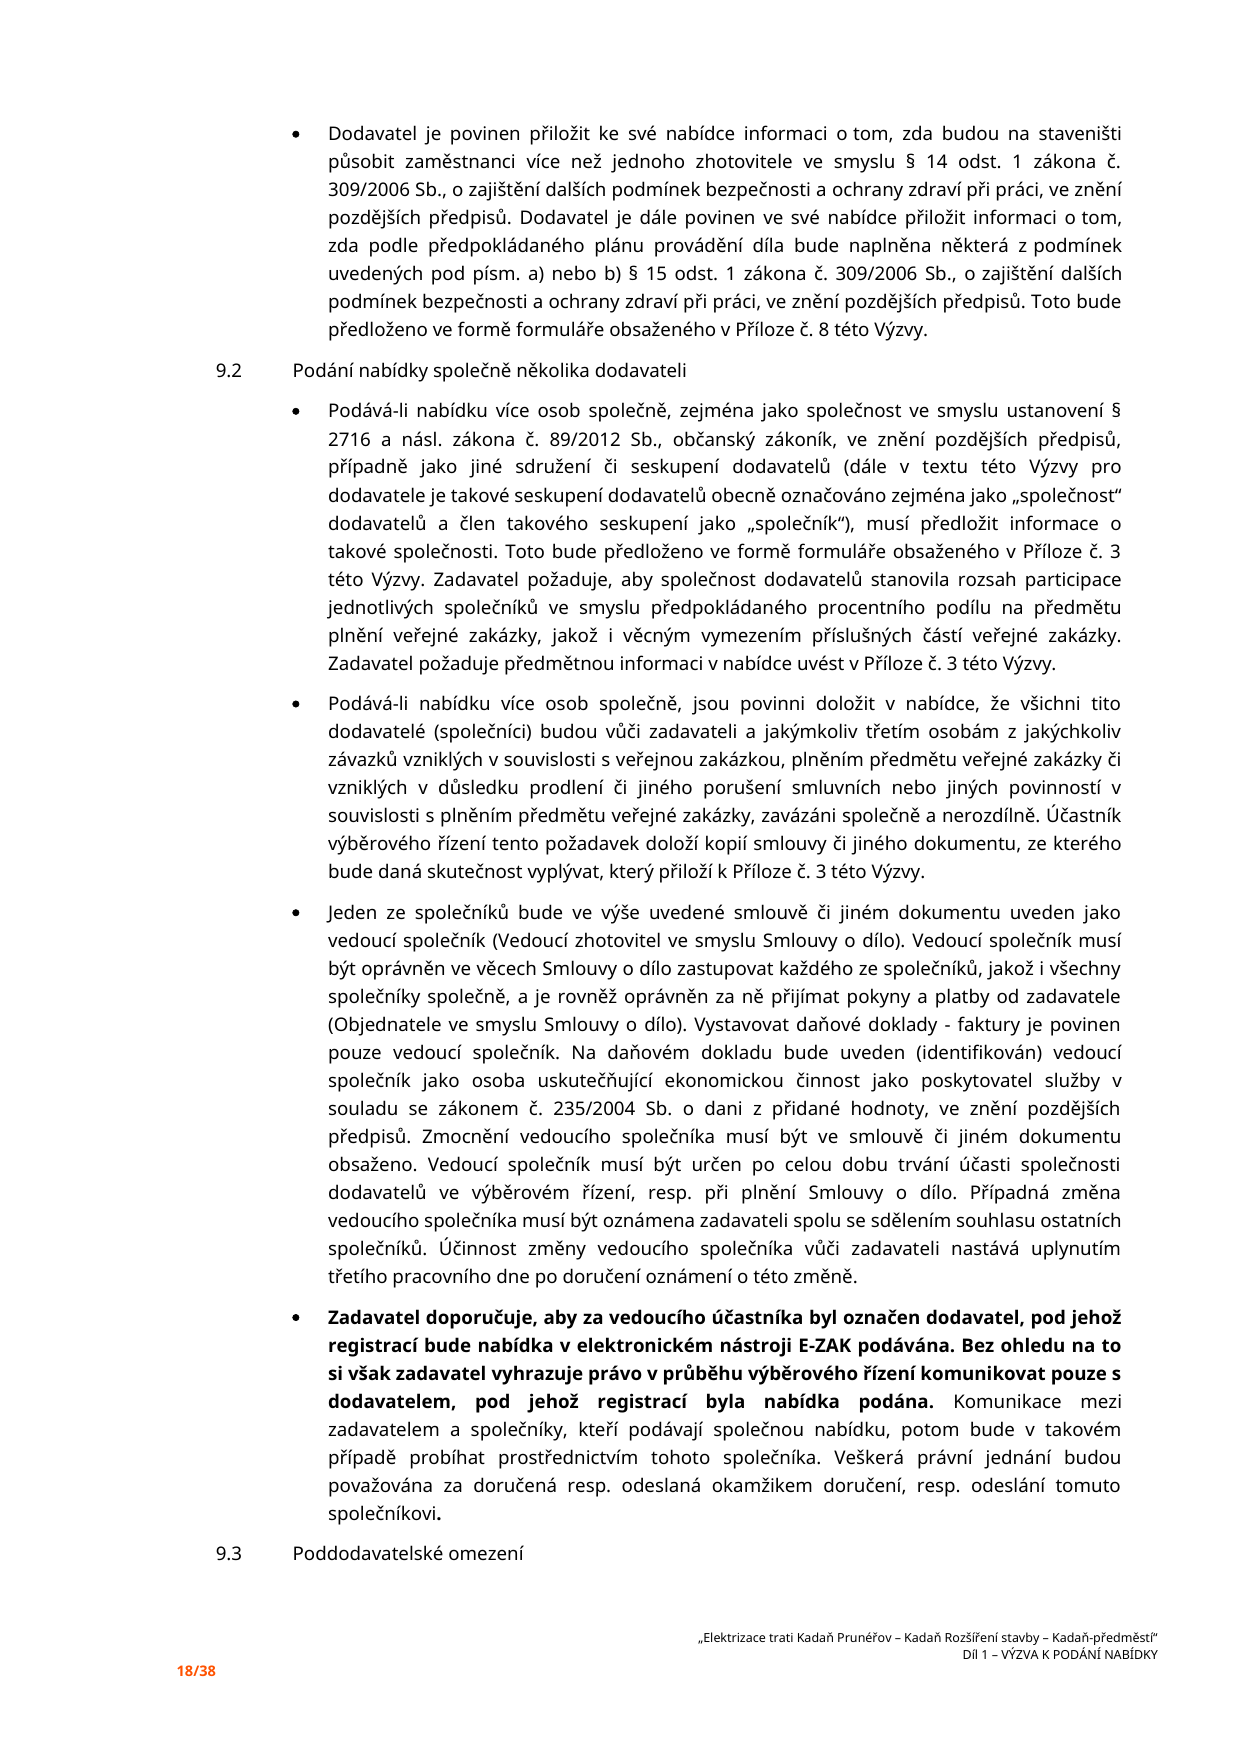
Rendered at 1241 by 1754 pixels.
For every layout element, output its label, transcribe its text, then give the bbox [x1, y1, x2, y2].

text Dodavatel je povinen přiložit ke své nabídce informaci o tom, zda budou na staveništi působit zaměstnanci více než jednoho zhotovitele ve smyslu § 14 odst. 1 zákona č. 309/2006 Sb., o zajištění dalších podmínek bezpečnosti a ochrany zdraví při práci, ve znění pozdějších předpisů. Dodavatel je dále povinen ve své nabídce přiložit informaci o tom, zda podle předpokládaného plánu provádění díla bude naplněna některá z podmínek uvedených pod písm. a) nebo b) § 15 odst. 1 zákona č. 309/2006 Sb., o zajištění dalších podmínek bezpečnosti a ochrany zdraví při práci, ve znění pozdějších předpisů. Toto bude předloženo ve formě formuláře obsaženého v Příloze č. 8 této Výzvy. [292, 121, 1122, 342]
text Jeden ze společníků bude ve výše uvedené smlouvě či jiném dokumentu uveden jako vedoucí společník (Vedoucí zhotovitel ve smyslu Smlouvy o dílo). Vedoucí společník musí být oprávněn ve věcech Smlouvy o dílo zastupovat každého ze společníků, jakož i všechny společníky společně, a je rovněž oprávněn za ně přijímat pokyny a platby od zadavatele (Objednatele ve smyslu Smlouvy o dílo). Vystavovat daňové doklady - faktury je povinen pouze vedoucí společník. Na daňovém dokladu bude uveden (identifikován) vedoucí společník jako osoba uskutečňující ekonomickou činnost jako poskytovatel služby v souladu se zákonem č. 235/2004 Sb. o dani z přidané hodnoty, ve znění pozdějších předpisů. Zmocnění vedoucího společníka musí být ve smlouvě či jiném dokumentu obsaženo. Vedoucí společník musí být určen po celou dobu trvání účasti společnosti dodavatelů ve výběrovém řízení, resp. při plnění Smlouvy o dílo. Případná změna vedoucího společníka musí být oznámena zadavateli spolu se sdělením souhlasu ostatních společníků. Účinnost změny vedoucího společníka vůči zadavateli nastává uplynutím třetího pracovního dne po doručení oznámení o této změně. [292, 899, 1122, 1289]
text Podání nabídky společně několika dodavateli [216, 357, 1122, 383]
text Poddodavatelské omezení [216, 1541, 1122, 1566]
text Podává-li nabídku více osob společně, jsou povinni doložit v nabídce, že všichni tito dodavatelé (společníci) budou vůči zadavateli a jakýmkoliv třetím osobám z jakýchkoliv závazků vzniklých v souvislosti s veřejnou zakázkou, plněním předmětu veřejné zakázky či vzniklých v důsledku prodlení či jiného porušení smluvních nebo jiných povinností v souvislosti s plněním předmětu veřejné zakázky, zavázáni společně a nerozdílně. Účastník výběrového řízení tento požadavek doloží kopií smlouvy či jiného dokumentu, ze kterého bude daná skutečnost vyplývat, který přiloží k Příloze č. 3 této Výzvy. [292, 691, 1122, 884]
text Zadavatel doporučuje, aby za vedoucího účastníka byl označen dodavatel, pod jehož registrací bude nabídka v elektronickém nástroji E-ZAK podávána. Bez ohledu na to si však zadavatel vyhrazuje právo v průběhu výběrového řízení komunikovat pouze s dodavatelem, pod jehož registrací byla nabídka podána. Komunikace mezi zadavatelem a společníky, kteří podávají společnou nabídku, potom bude v takovém případě probíhat prostřednictvím tohoto společníka. Veškerá právní jednání budou považována za doručená resp. odeslaná okamžikem doručení, resp. odeslání tomuto společníkovi. [292, 1304, 1122, 1526]
text Podává-li nabídku více osob společně, zejména jako společnost ve smyslu ustanovení § 2716 a násl. zákona č. 89/2012 Sb., občanský zákoník, ve znění pozdějších předpisů, případně jako jiné sdružení či seskupení dodavatelů (dále v textu této Výzvy pro dodavatele je takové seskupení dodavatelů obecně označováno zejména jako „společnost“ dodavatelů a člen takového seskupení jako „společník“), musí předložit informace o takové společnosti. Toto bude předloženo ve formě formuláře obsaženého v Příloze č. 3 této Výzvy. Zadavatel požaduje, aby společnost dodavatelů stanovila rozsah participace jednotlivých společníků ve smyslu předpokládaného procentního podílu na předmětu plnění veřejné zakázky, jakož i věcným vymezením příslušných částí veřejné zakázky. Zadavatel požaduje předmětnou informaci v nabídce uvést v Příloze č. 3 této Výzvy. [292, 398, 1122, 676]
